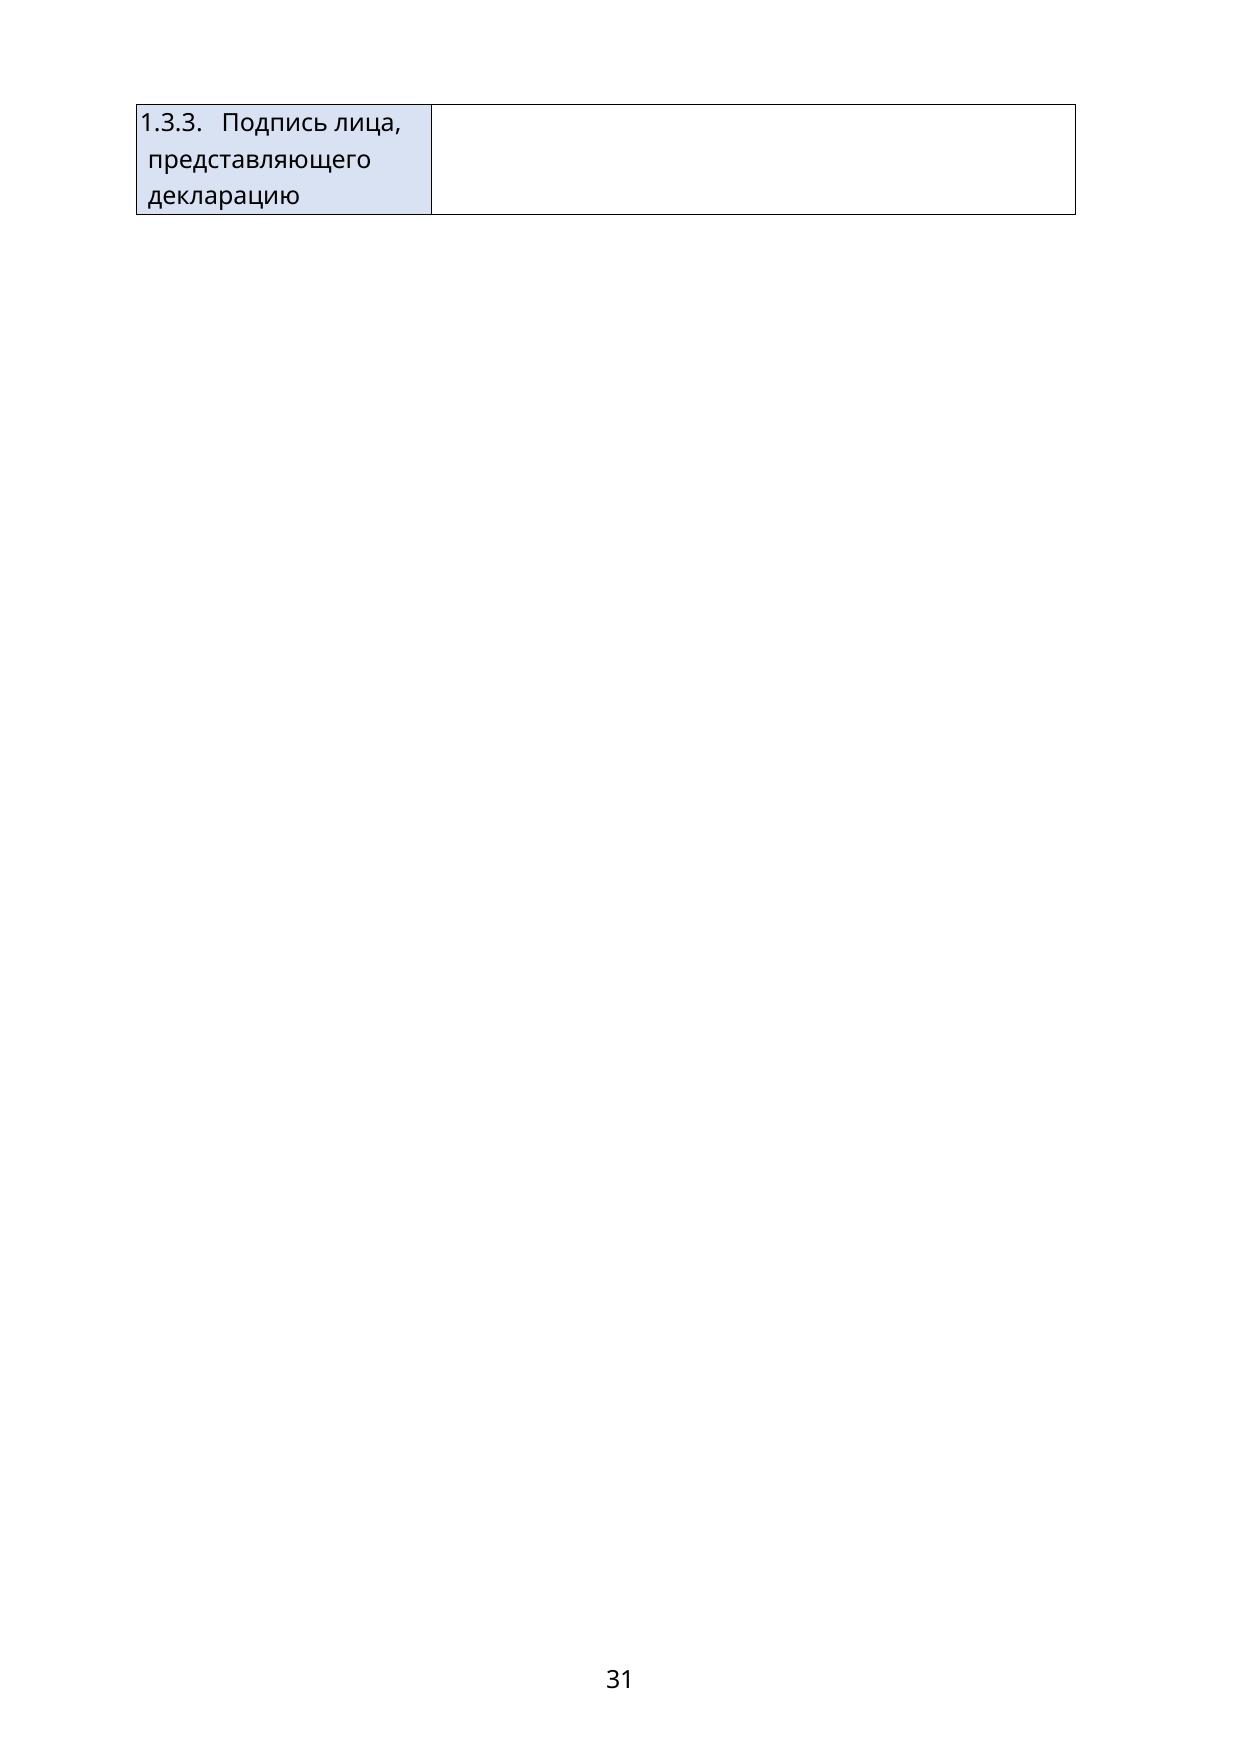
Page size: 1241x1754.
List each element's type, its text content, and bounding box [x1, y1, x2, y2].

table_cell [432, 105, 1075, 214]
table_cell Подпись лица, представляющего декларацию [137, 105, 431, 214]
